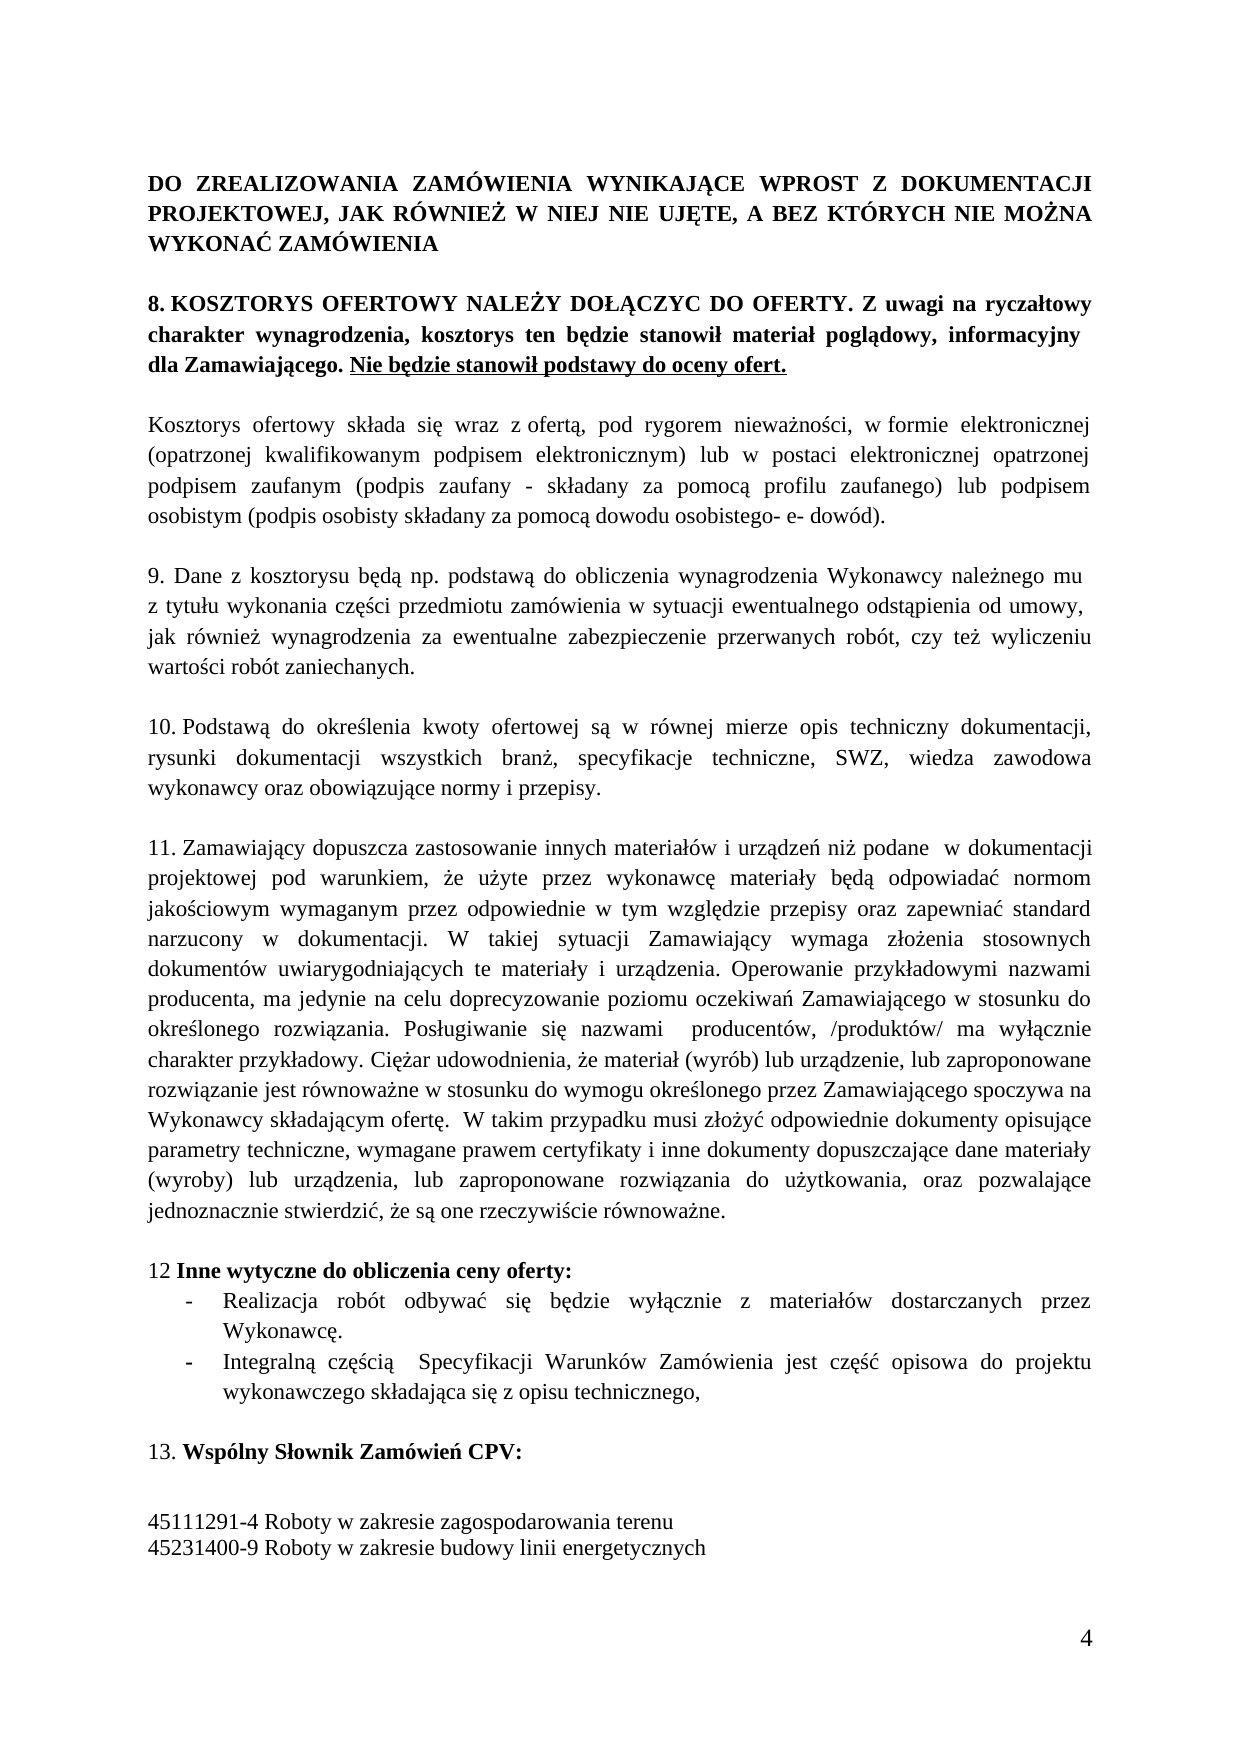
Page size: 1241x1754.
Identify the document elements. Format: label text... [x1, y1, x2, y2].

text 11. Zamawiający dopuszcza zastosowanie innych materiałów i urządzeń niż podane w dokumentacji projektowej pod warunkiem, że użyte przez wykonawcę materiały będą odpowiadać normom jakościowym wymaganym przez odpowiednie w tym względzie przepisy oraz zapewniać standard narzucony w dokumentacji. W takiej sytuacji Zamawiający wymaga złożenia stosownych dokumentów uwiarygodniających te materiały i urządzenia. Operowanie przykładowymi nazwami producenta, ma jedynie na celu doprecyzowanie poziomu oczekiwań Zamawiającego w stosunku do określonego rozwiązania. Posługiwanie się nazwami producentów, /produktów/ ma wyłącznie charakter przykładowy. Ciężar udowodnienia, że materiał (wyrób) lub urządzenie, lub zaproponowane rozwiązanie jest równoważne w stosunku do wymogu określonego przez Zamawiającego spoczywa na Wykonawcy składającym ofertę. W takim przypadku musi złożyć odpowiednie dokumenty opisujące parametry techniczne, wymagane prawem certyfikaty i inne dokumenty dopuszczające dane materiały (wyroby) lub urządzenia, lub zaproponowane rozwiązania do użytkowania, oraz pozwalające jednoznacznie stwierdzić, że są one rzeczywiście równoważne. [148, 834, 1093, 1223]
text 9. Dane z kosztorysu będą np. podstawą do obliczenia wynagrodzenia Wykonawcy należnego mu z tytułu wykonania części przedmiotu zamówienia w sytuacji ewentualnego odstąpienia od umowy, jak również wynagrodzenia za ewentualne zabezpieczenie przerwanych robót, czy też wyliczeniu wartości robót zaniechanych. [148, 562, 1093, 679]
text DO ZREALIZOWANIA ZAMÓWIENIA WYNIKAJĄCE WPROST Z DOKUMENTACJI PROJEKTOWEJ, JAK RÓWNIEŻ W NIEJ NIE UJĘTE, A BEZ KTÓRYCH NIE MOŻNA WYKONAĆ ZAMÓWIENIA [148, 169, 1093, 256]
text Kosztorys ofertowy składa się wraz z ofertą, pod rygorem nieważności, w formie elektronicznej (opatrzonej kwalifikowanym podpisem elektronicznym) lub w postaci elektronicznej opatrzonej podpisem zaufanym (podpis zaufany - składany za pomocą profilu zaufanego) lub podpisem osobistym (podpis osobisty składany za pomocą dowodu osobistego- e- dowód). [148, 411, 1090, 528]
text 12 Inne wytyczne do obliczenia ceny oferty: [148, 1257, 1093, 1283]
text 10. Podstawą do określenia kwoty ofertowej są w równej mierze opis techniczny dokumentacji, rysunki dokumentacji wszystkich branż, specyfikacje techniczne, SWZ, wiedza zawodowa wykonawcy oraz obowiązujące normy i przepisy. [148, 713, 1093, 800]
text 13. Wspólny Słownik Zamówień CPV: [148, 1438, 1093, 1465]
text 45111291-4 Roboty w zakresie zagospodarowania terenu [148, 1508, 1093, 1534]
text 45231400-9 Roboty w zakresie budowy linii energetycznych [148, 1534, 1093, 1561]
list Integralną częścią Specyfikacji Warunków Zamówienia jest część opisowa do projektu wykonawczego składająca się z opisu technicznego, [185, 1348, 1093, 1404]
text 8. KOSZTORYS OFERTOWY NALEŻY DOŁĄCZYC DO OFERTY. Z uwagi na ryczałtowy charakter wynagrodzenia, kosztorys ten będzie stanowił materiał poglądowy, informacyjny dla Zamawiającego. Nie będzie stanowił podstawy do oceny ofert. [148, 290, 1093, 377]
list Realizacja robót odbywać się będzie wyłącznie z materiałów dostarczanych przez Wykonawcę. [185, 1287, 1093, 1344]
